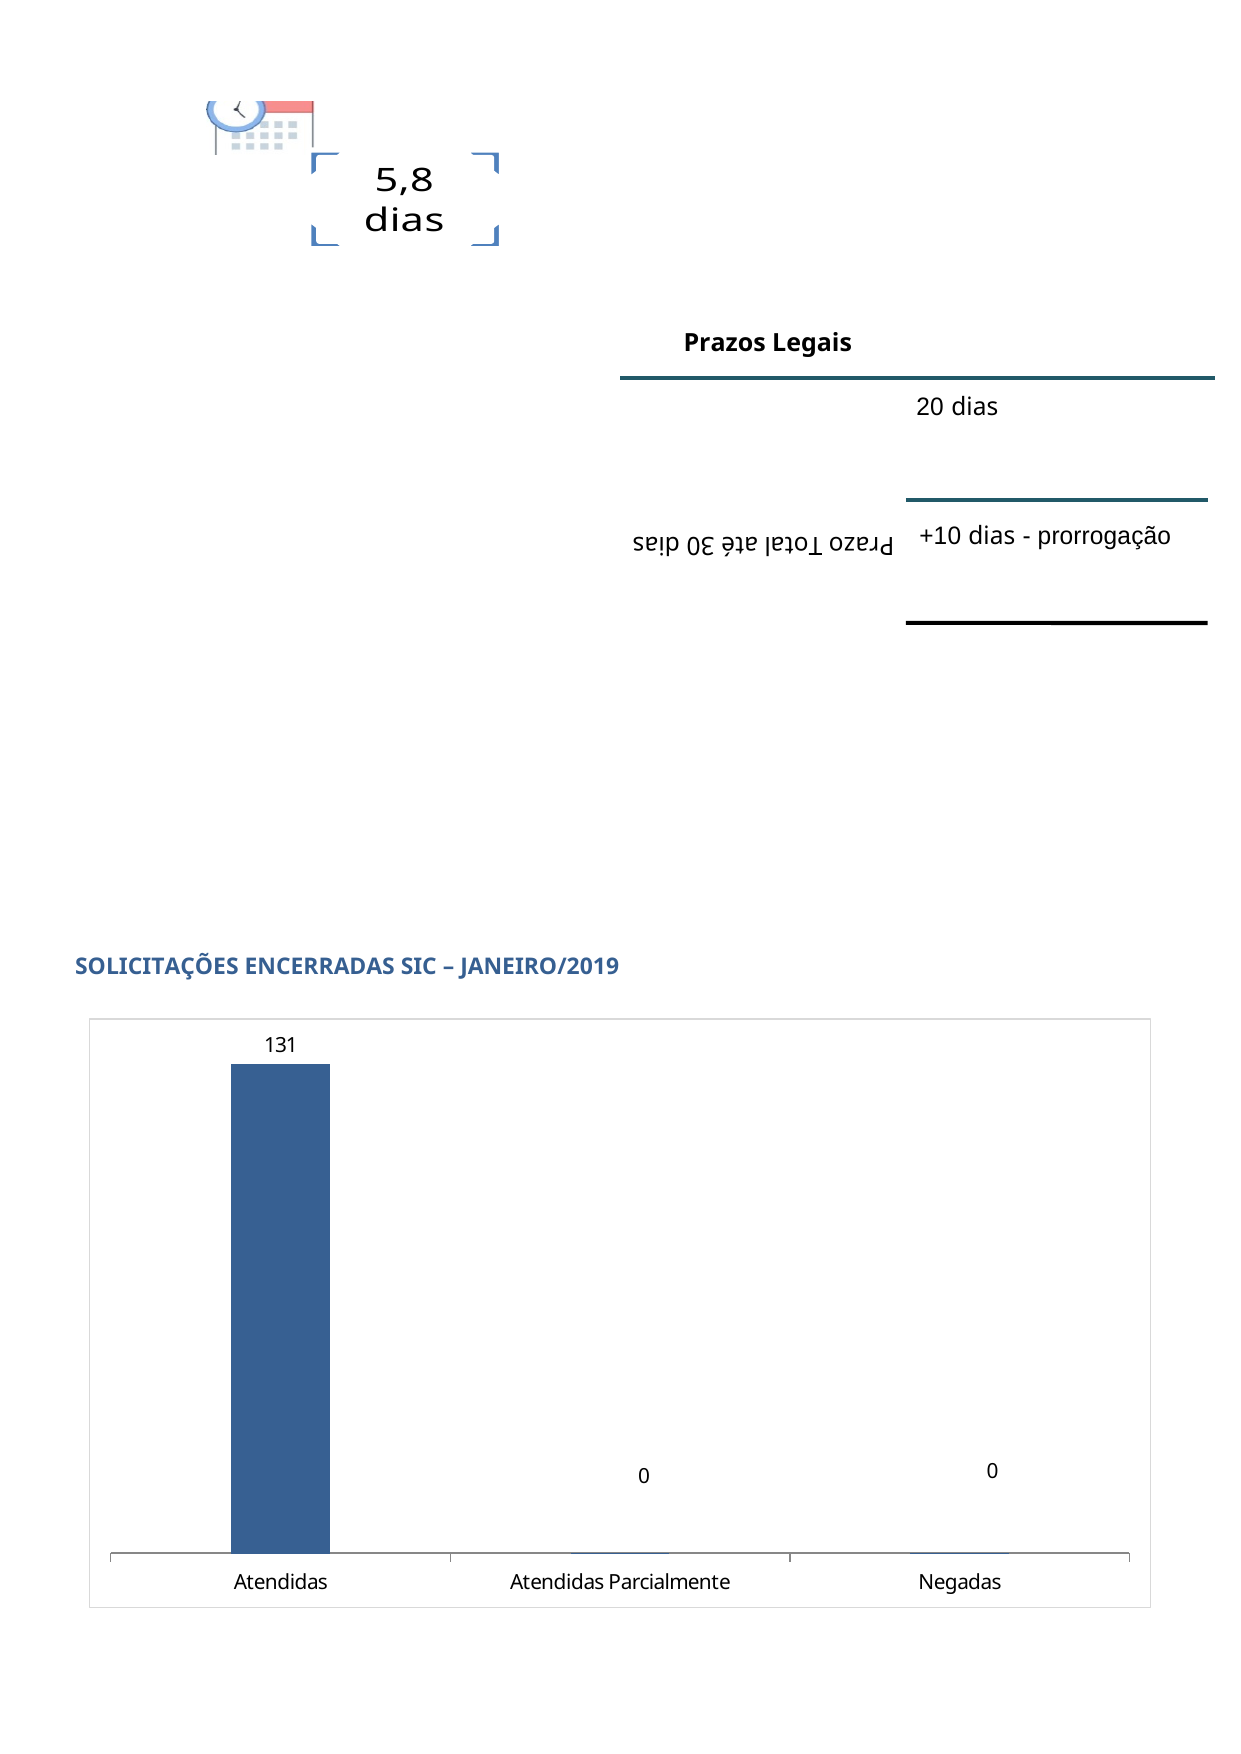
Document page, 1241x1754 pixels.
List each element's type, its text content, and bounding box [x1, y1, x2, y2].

text SOLICITAÇÕES ENCERRADAS SIC – JANEIRO/2019 [75, 950, 1165, 982]
text Prazos Legais [370, 324, 1165, 358]
picture [206, 101, 315, 155]
